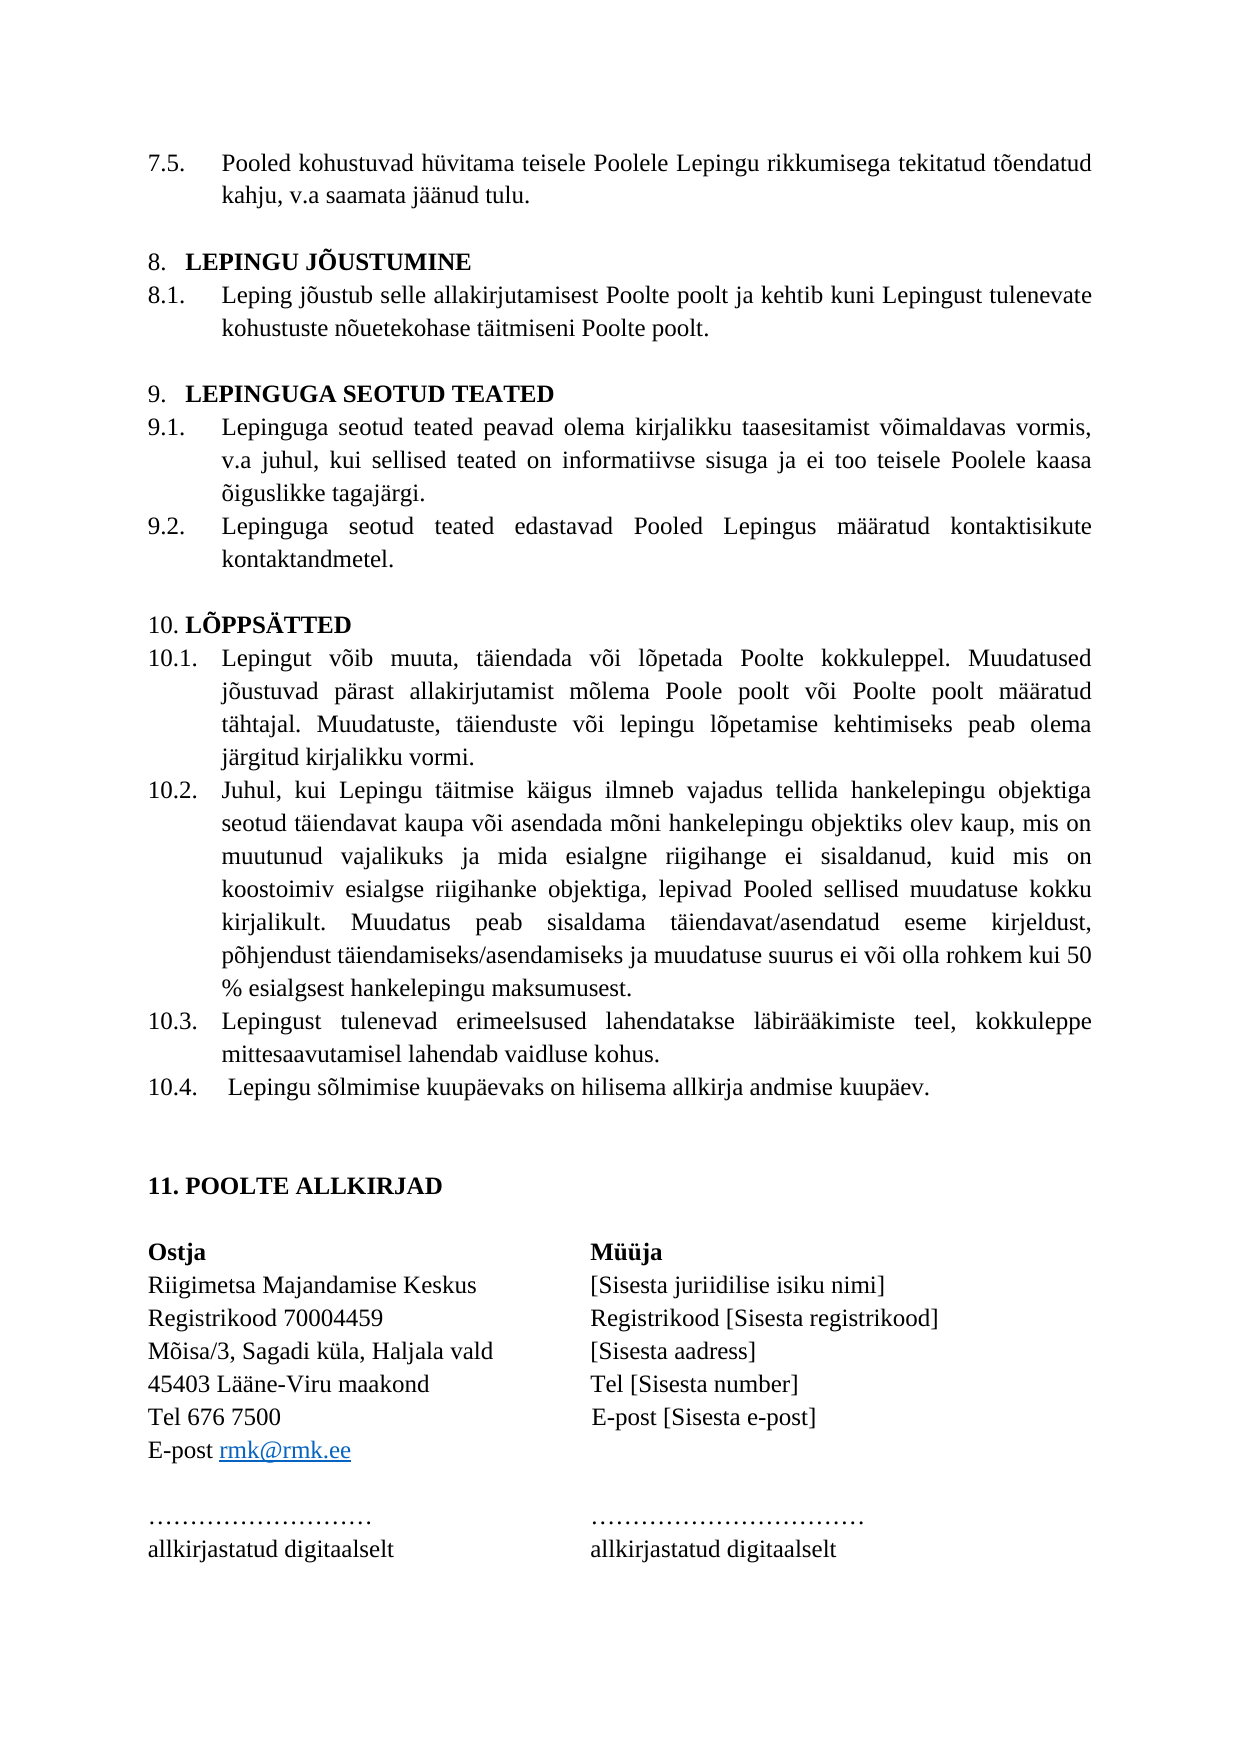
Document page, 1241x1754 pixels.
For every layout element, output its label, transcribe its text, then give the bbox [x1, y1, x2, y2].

list Lepingu sõlmimise kuupäevaks on hilisema allkirja andmise kuupäev. [148, 1072, 1093, 1101]
text 45403 Lääne-Viru maakond Tel [148, 1369, 1093, 1398]
list Lepingut võib muuta, täiendada või lõpetada Poolte kokkuleppel. Muudatused jõustuvad pärast allakirjutamist mõlema Poole poolt või Poolte poolt määratud tähtajal. Muudatuste, täienduste või lepingu lõpetamise kehtimiseks peab olema järgitud kirjalikku vormi. [148, 643, 1093, 771]
text Ostja Müüja [148, 1237, 1093, 1266]
list LÕPPSÄTTED [148, 610, 1093, 639]
text Registrikood 70004459 Registrikood [148, 1303, 1093, 1332]
text Riigimetsa Majandamise Keskus [148, 1270, 1093, 1299]
list Juhul, kui Lepingu täitmise käigus ilmneb vajadus tellida hankelepingu objektiga seotud täiendavat kaupa või asendada mõni hankelepingu objektiks olev kaup, mis on muutunud vajalikuks ja mida esialgne riigihange ei sisaldanud, kuid mis on koostoimiv esialgse riigihanke objektiga, lepivad Pooled sellised muudatuse kokku kirjalikult. Muudatus peab sisaldama täiendavat/asendatud eseme kirjeldust, põhjendust täiendamiseks/asendamiseks ja muudatuse suurus ei või olla rohkem kui 50 % esialgsest hankelepingu maksumusest. [148, 775, 1093, 1002]
list LEPINGU JÕUSTUMINE [148, 247, 1093, 275]
list Lepinguga seotud teated peavad olema kirjalikku taasesitamist võimaldavas vormis, v.a juhul, kui sellised teated on informatiivse sisuga ja ei too teisele Poolele kaasa õiguslikke tagajärgi. [148, 412, 1093, 507]
list Lepingust tulenevad erimeelsused lahendatakse läbirääkimiste teel, kokkuleppe mittesaavutamisel lahendab vaidluse kohus. [148, 1006, 1093, 1068]
text Mõisa/3, Sagadi küla, Haljala vald [148, 1336, 1093, 1365]
list Lepinguga seotud teated edastavad Pooled Lepingus määratud kontaktisikute kontaktandmetel. [148, 511, 1093, 573]
list POOLTE ALLKIRJAD [148, 1171, 1093, 1200]
text ……………………… …………………………… [148, 1501, 1093, 1530]
list Pooled kohustuvad hüvitama teisele Poolele Lepingu rikkumisega tekitatud tõendatud kahju, v.a saamata jäänud tulu. [148, 148, 1093, 209]
list LEPINGUGA SEOTUD TEATED [148, 379, 1093, 407]
text E-post rmk@rmk.ee [148, 1435, 1093, 1464]
list Leping jõustub selle allakirjutamisest Poolte poolt ja kehtib kuni Lepingust tulenevate kohustuste nõuetekohase täitmiseni Poolte poolt. [148, 280, 1093, 341]
text allkirjastatud digitaalselt allkirjastatud digitaalselt [148, 1534, 1093, 1563]
text Tel 676 7500 E-post [148, 1402, 1093, 1431]
